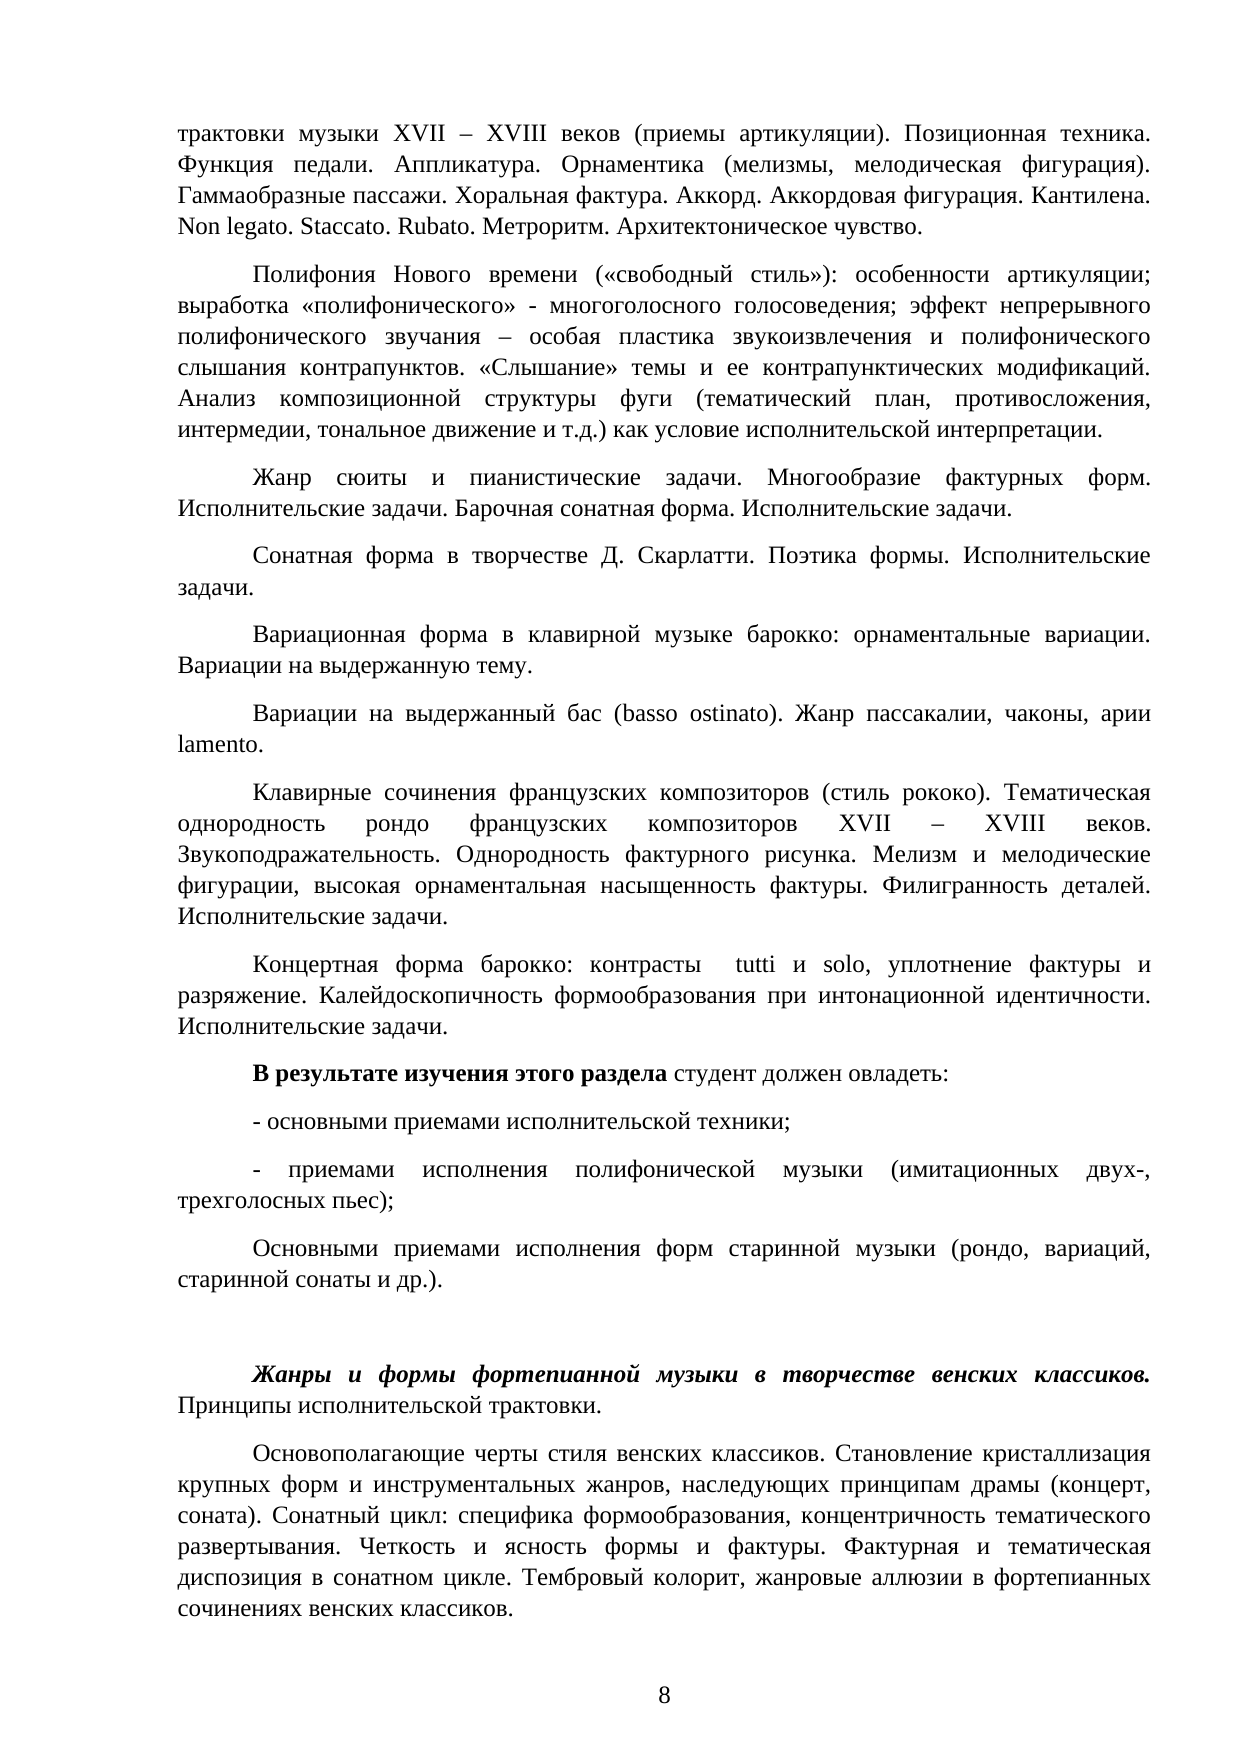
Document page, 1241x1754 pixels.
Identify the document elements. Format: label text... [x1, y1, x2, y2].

text В результате изучения этого раздела студент должен овладеть: [177, 1058, 1152, 1087]
text Основными приемами исполнения форм старинной музыки (рондо, вариаций, старинной сонаты и др.). [177, 1233, 1152, 1292]
text Полифония Нового времени («свободный стиль»): особенности артикуляции; выработка «полифонического» - многоголосного голосоведения; эффект непрерывного полифонического звучания – особая пластика звукоизвлечения и полифонического слышания контрапунктов. «Слышание» темы и ее контрапунктических модификаций. Анализ композиционной структуры фуги (тематический план, противосложения, интермедии, тональное движение и т.д.) как условие исполнительской интерпретации. [177, 259, 1152, 443]
text Сонатная форма в творчестве Д. Скарлатти. Поэтика формы. Исполнительские задачи. [177, 541, 1152, 600]
text Клавирные сочинения французских композиторов (стиль рококо). Тематическая однородность рондо французских композиторов XVII – XVIII веков. Звукоподражательность. Однородность фактурного рисунка. Мелизм и мелодические фигурации, высокая орнаментальная насыщенность фактуры. Филигранность деталей. Исполнительские задачи. [177, 777, 1152, 930]
text Основополагающие черты стиля венских классиков. Становление кристаллизация крупных форм и инструментальных жанров, наследующих принципам драмы (концерт, соната). Сонатный цикл: специфика формообразования, концентричность тематического развертывания. Четкость и ясность формы и фактуры. Фактурная и тематическая диспозиция в сонатном цикле. Тембровый колорит, жанровые аллюзии в фортепианных сочинениях венских классиков. [177, 1438, 1152, 1622]
text Вариационная форма в клавирной музыке барокко: орнаментальные вариации. Вариации на выдержанную тему. [177, 619, 1152, 679]
text Вариации на выдержанный бас (basso ostinato). Жанр пассакалии, чаконы, арии lamento. [177, 698, 1152, 758]
text Концертная форма барокко: контрасты tutti и solo, уплотнение фактуры и разряжение. Калейдоскопичность формообразования при интонационной идентичности. Исполнительские задачи. [177, 949, 1152, 1039]
text - основными приемами исполнительской техники; [177, 1106, 1152, 1135]
text Жанр сюиты и пианистические задачи. Многообразие фактурных форм. Исполнительские задачи. Барочная сонатная форма. Исполнительские задачи. [177, 462, 1152, 522]
text - приемами исполнения полифонической музыки (имитационных двух-, трехголосных пьес); [177, 1154, 1152, 1214]
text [177, 118, 1152, 240]
text Жанры и формы фортепианной музыки в творчестве венских классиков. Принципы исполнительской трактовки. [177, 1359, 1152, 1419]
